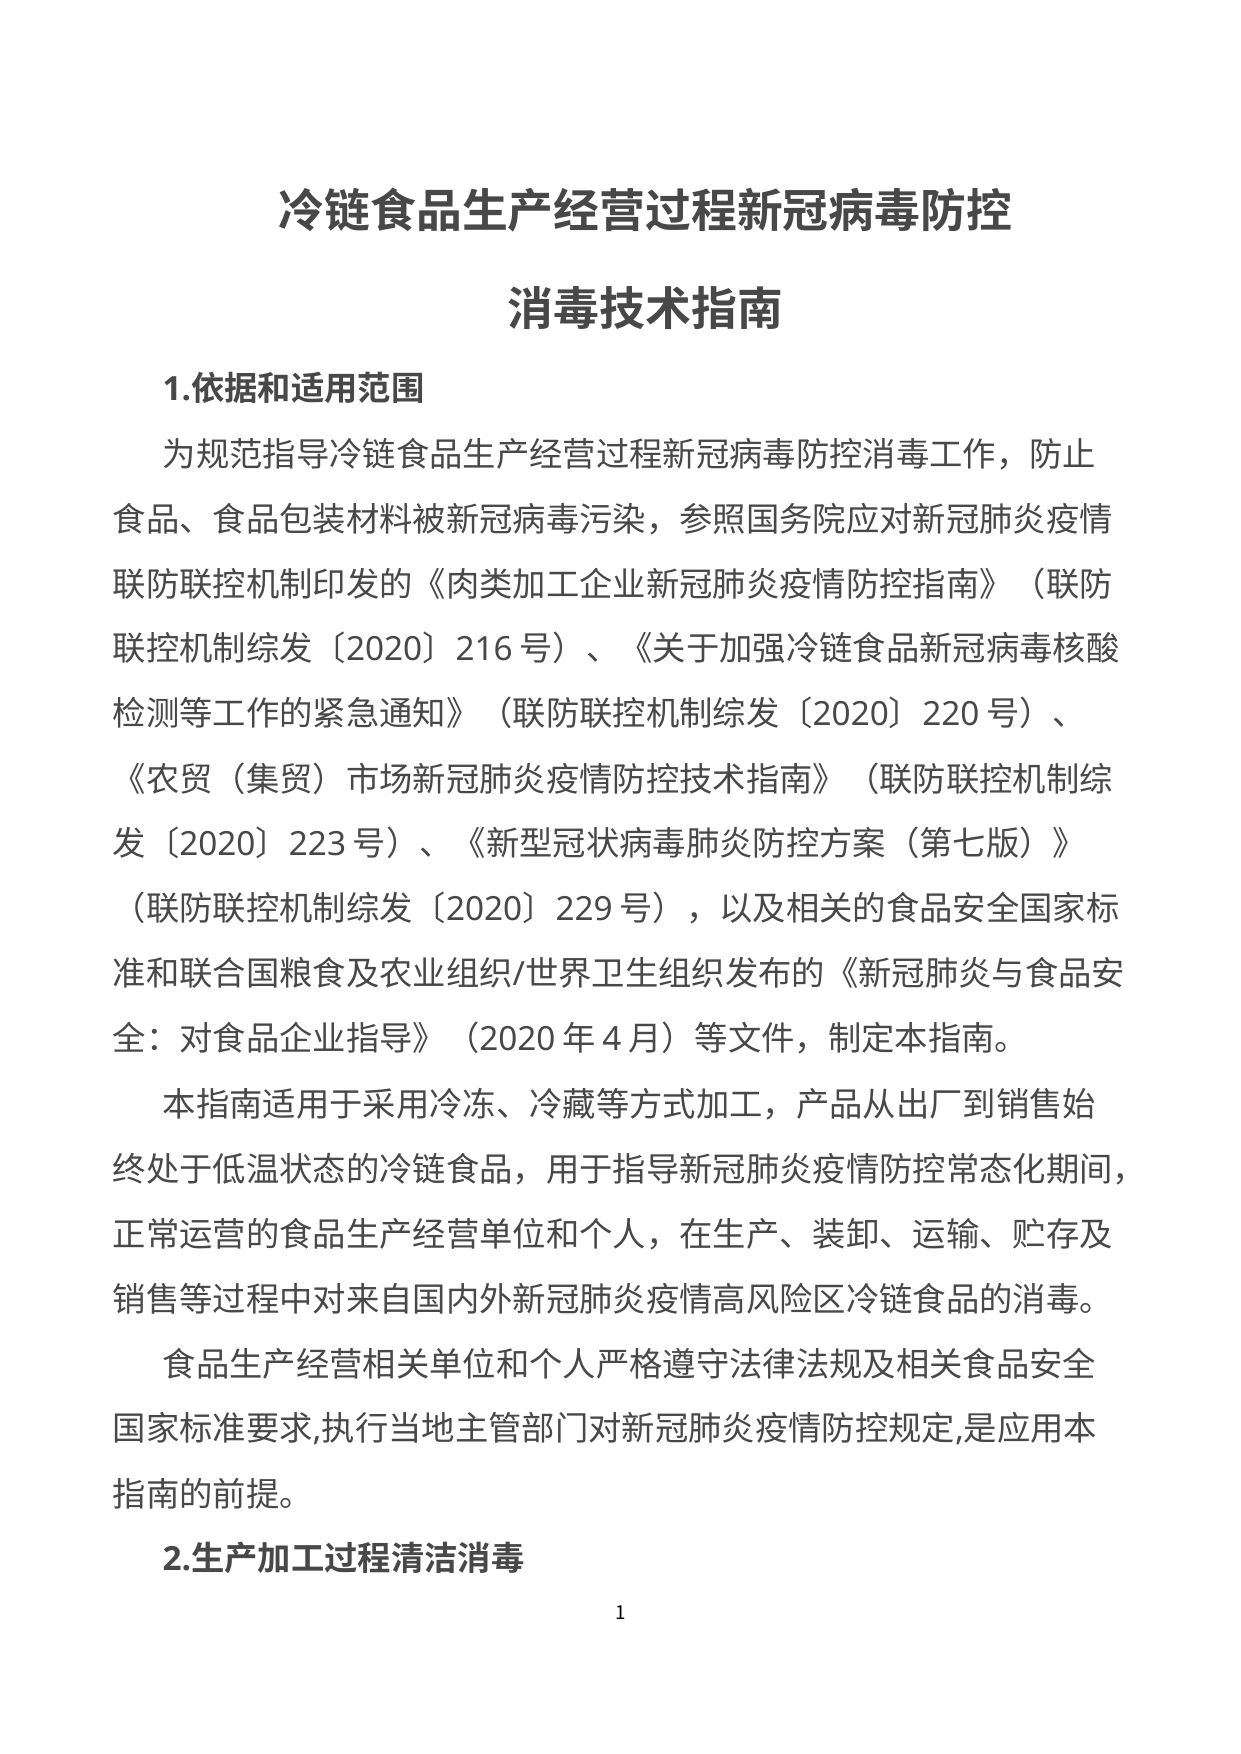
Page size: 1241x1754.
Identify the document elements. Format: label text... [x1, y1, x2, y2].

text 消毒技术指南 [112, 256, 1128, 354]
text 1.依据和适用范围 [112, 354, 1128, 419]
text 为规范指导冷链食品生产经营过程新冠病毒防控消毒工作，防止食品、食品包装材料被新冠病毒污染，参照国务院应对新冠肺炎疫情联防联控机制印发的《肉类加工企业新冠肺炎疫情防控指南》（联防联控机制综发〔2020〕216号）、《关于加强冷链食品新冠病毒核酸检测等工作的紧急通知》（联防联控机制综发〔2020〕220号）、《农贸（集贸）市场新冠肺炎疫情防控技术指南》（联防联控机制综发〔2020〕223号）、《新型冠状病毒肺炎防控方案（第七版）》（联防联控机制综发〔2020〕229号），以及相关的食品安全国家标准和联合国粮食及农业组织/世界卫生组织发布的《新冠肺炎与食品安全：对食品企业指导》（2020年4月）等文件，制定本指南。 [112, 419, 1128, 1069]
text 冷链食品生产经营过程新冠病毒防控 [112, 159, 1128, 256]
text 本指南适用于采用冷冻、冷藏等方式加工，产品从出厂到销售始终处于低温状态的冷链食品，用于指导新冠肺炎疫情防控常态化期间，正常运营的食品生产经营单位和个人，在生产、装卸、运输、贮存及销售等过程中对来自国内外新冠肺炎疫情高风险区冷链食品的消毒。 [112, 1069, 1128, 1329]
text 食品生产经营相关单位和个人严格遵守法律法规及相关食品安全国家标准要求,执行当地主管部门对新冠肺炎疫情防控规定,是应用本指南的前提。 [112, 1329, 1128, 1524]
text 2.生产加工过程清洁消毒 [112, 1524, 1128, 1589]
